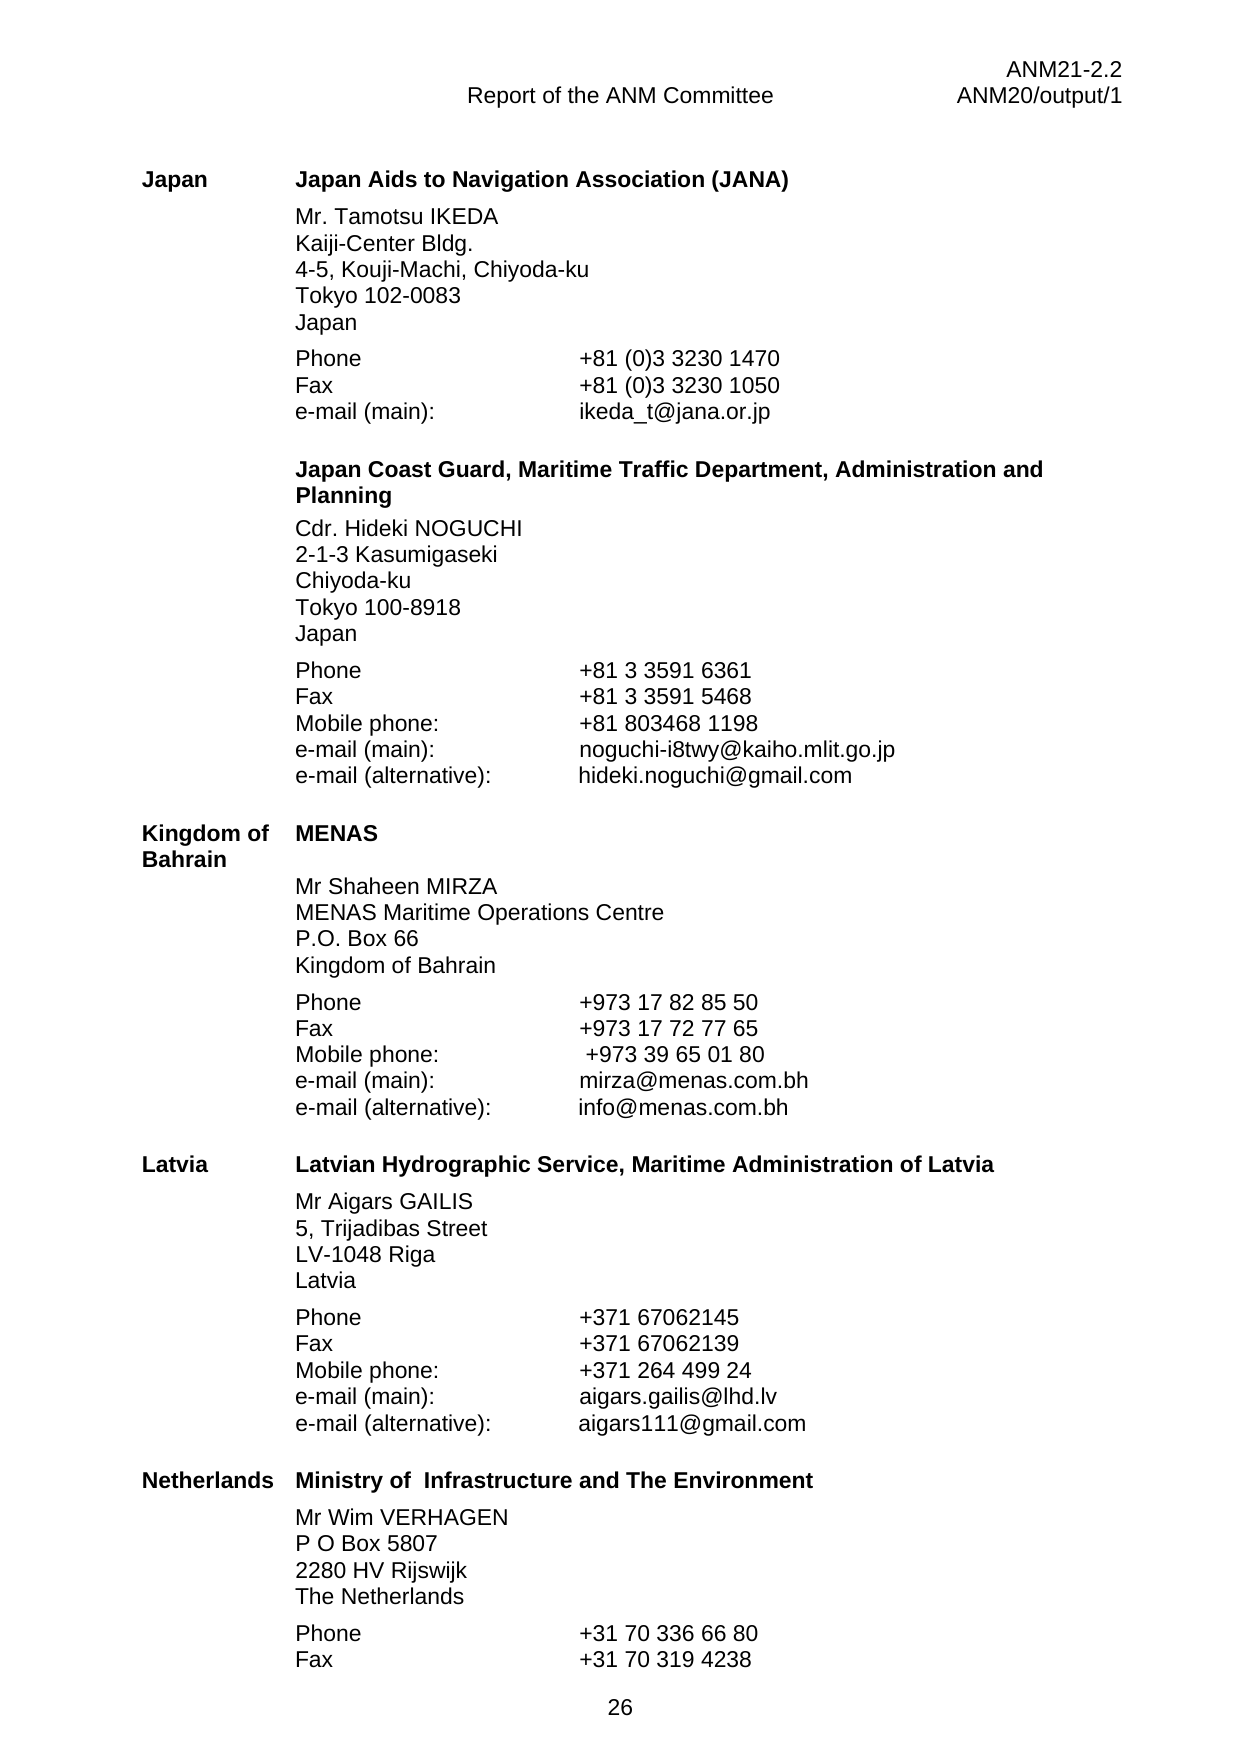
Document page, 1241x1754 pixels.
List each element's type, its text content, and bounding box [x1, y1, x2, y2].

text Phone +81 (0)3 3230 1470 [118, 345, 1122, 372]
text Kingdom of MENAS [118, 820, 1122, 846]
text Mr. Tamotsu IKEDA [118, 203, 1122, 229]
text The Netherlands [118, 1583, 1122, 1609]
text Japan [118, 309, 1122, 335]
text P O Box 5807 [118, 1530, 1122, 1557]
text Mr Aigars GAILIS [118, 1188, 1122, 1214]
text Chiyoda-ku [118, 567, 1122, 594]
text Japan Japan Aids to Navigation Association (JANA) [118, 166, 1122, 193]
text Japan [118, 620, 1122, 646]
text Bahrain [118, 846, 1122, 873]
text Fax +371 67062139 [118, 1330, 1122, 1357]
text e-mail (main): aigars.gailis@lhd.lv [118, 1383, 1122, 1409]
text Phone +371 67062145 [118, 1304, 1122, 1330]
text P.O. Box 66 [118, 925, 1122, 952]
text Mobile phone: +371 264 499 24 [118, 1357, 1122, 1383]
text Mr Wim VERHAGEN [118, 1504, 1122, 1530]
text MENAS Maritime Operations Centre [118, 899, 1122, 925]
text e-mail (main): ikeda_t@jana.or.jp [118, 398, 1122, 424]
text Fax +31 70 319 4238 [118, 1646, 1122, 1672]
text e-mail (main): mirza@menas.com.bh [118, 1067, 1122, 1094]
text e-mail (alternative): hideki.noguchi@gmail.com [118, 762, 1122, 789]
text Kingdom of Bahrain [118, 952, 1122, 978]
text Tokyo 100-8918 [118, 594, 1122, 620]
text Fax +973 17 72 77 65 [118, 1015, 1122, 1041]
text Cdr. Hideki NOGUCHI [118, 515, 1122, 541]
text Mr Shaheen MIRZA [118, 873, 1122, 899]
text 2-1-3 Kasumigaseki [118, 541, 1122, 567]
text Latvia Latvian Hydrographic Service, Maritime Administration of Latvia [118, 1151, 1122, 1178]
text Netherlands Ministry of Infrastructure and The Environment [118, 1467, 1122, 1493]
text e-mail (alternative): info@menas.com.bh [118, 1094, 1122, 1120]
text Japan Coast Guard, Maritime Traffic Department, Administration and Planning [118, 456, 1122, 508]
text Fax +81 (0)3 3230 1050 [118, 372, 1122, 398]
text 4-5, Kouji-Machi, Chiyoda-ku [118, 256, 1122, 282]
text Phone +973 17 82 85 50 [118, 988, 1122, 1015]
text Phone +81 3 3591 6361 [118, 657, 1122, 683]
text LV-1048 Riga [118, 1241, 1122, 1267]
text Fax +81 3 3591 5468 [118, 683, 1122, 709]
text Latvia [118, 1267, 1122, 1294]
text Phone +31 70 336 66 80 [118, 1620, 1122, 1646]
text Kaiji-Center Bldg. [118, 229, 1122, 256]
text 5, Trijadibas Street [118, 1214, 1122, 1241]
text e-mail (main): noguchi-i8twy@kaiho.mlit.go.jp [118, 736, 1122, 762]
text Mobile phone: +81 803468 1198 [118, 709, 1122, 736]
text e-mail (alternative): aigars111@gmail.com [118, 1409, 1122, 1436]
text 2280 HV Rijswijk [118, 1557, 1122, 1583]
text Tokyo 102-0083 [118, 282, 1122, 309]
text Mobile phone: +973 39 65 01 80 [118, 1041, 1122, 1067]
